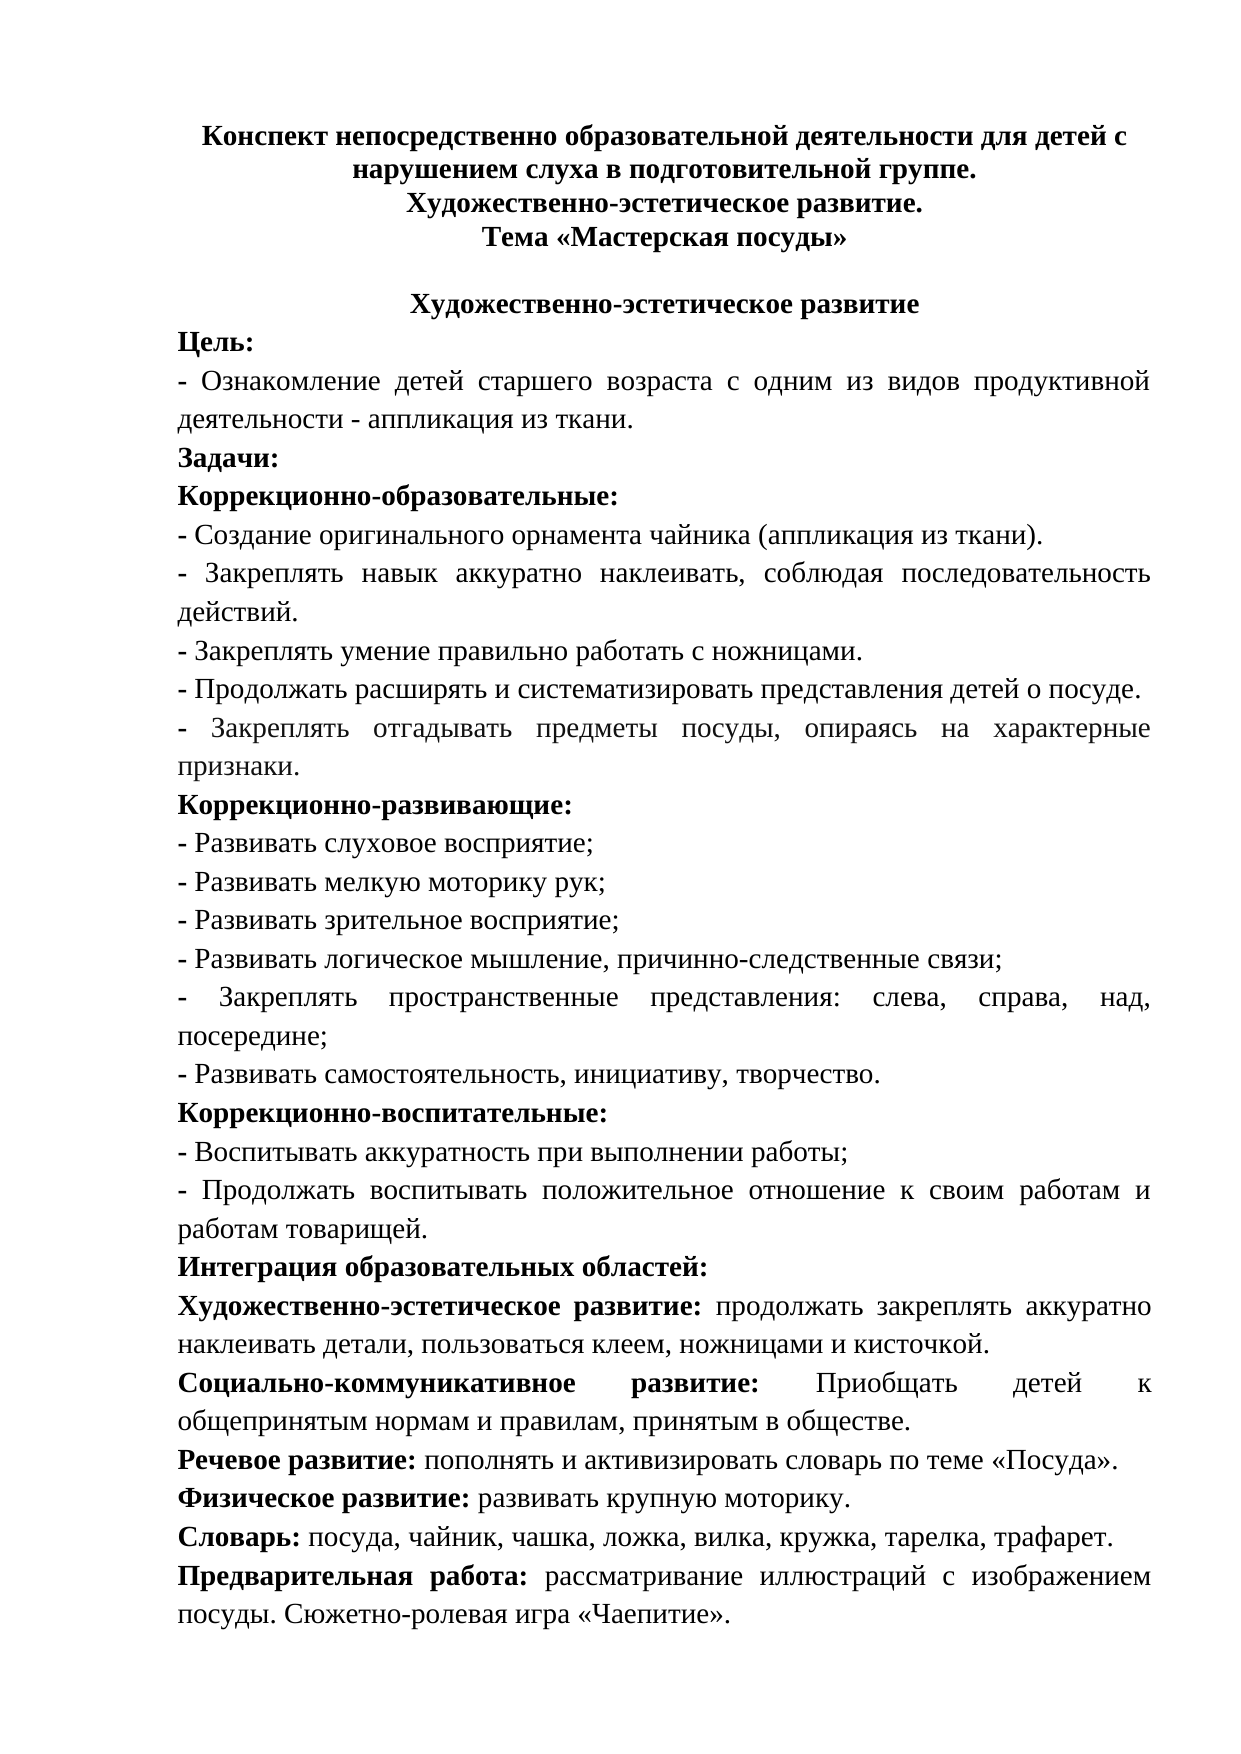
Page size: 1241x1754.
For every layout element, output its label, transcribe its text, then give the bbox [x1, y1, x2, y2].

text Интеграция образовательных областей: [177, 1249, 1152, 1283]
text - Ознакомление детей старшего возраста с одним из видов продуктивной деятельности - аппликация из ткани. [177, 363, 1152, 435]
text - Воспитывать аккуратность при выполнении работы; [177, 1134, 1152, 1167]
text - Закреплять умение правильно работать с ножницами. [177, 633, 1152, 666]
text Конспект непосредственно образовательной деятельности для детей с нарушением слуха в подготовительной группе. [177, 118, 1152, 185]
text - Развивать логическое мышление, причинно-следственные связи; [177, 941, 1152, 974]
text Художественно-эстетическое развитие [177, 286, 1152, 319]
text - Продолжать расширять и систематизировать представления детей о посуде. [177, 671, 1152, 705]
text Художественно-эстетическое развитие: продолжать закреплять аккуратно наклеивать детали, пользоваться клеем, ножницами и кисточкой. [177, 1288, 1152, 1360]
text Физическое развитие: развивать крупную моторику. [177, 1481, 1152, 1514]
text - Развивать слуховое восприятие; [177, 825, 1152, 859]
text Словарь: посуда, чайник, чашка, ложка, вилка, кружка, тарелка, трафарет. [177, 1519, 1152, 1553]
text Художественно-эстетическое развитие. [177, 185, 1152, 219]
text Задачи: [177, 440, 1152, 473]
text Коррекционно-развивающие: [177, 787, 1152, 820]
text - Развивать зрительное восприятие; [177, 902, 1152, 936]
text Речевое развитие: пополнять и активизировать словарь по теме «Посуда». [177, 1442, 1152, 1476]
text - Развивать самостоятельность, инициативу, творчество. [177, 1057, 1152, 1090]
text - Закреплять навык аккуратно наклеивать, соблюдая последовательность действий. [177, 556, 1152, 628]
text - Развивать мелкую моторику рук; [177, 864, 1152, 897]
text - Закреплять пространственные представления: слева, справа, над, посередине; [177, 979, 1152, 1052]
text Коррекционно-образовательные: [177, 478, 1152, 512]
text Тема «Мастерская посуды» [177, 219, 1152, 252]
text Предварительная работа: рассматривание иллюстраций с изображением посуды. Сюжетно-ролевая игра «Чаепитие». [177, 1558, 1152, 1630]
text Социально-коммуникативное развитие: Приобщать детей к общепринятым нормам и правилам, принятым в обществе. [177, 1365, 1152, 1437]
text - Создание оригинального орнамента чайника (аппликация из ткани). [177, 517, 1152, 551]
text - Продолжать воспитывать положительное отношение к своим работам и работам товарищей. [177, 1172, 1152, 1244]
text Цель: [177, 324, 1152, 358]
text Коррекционно-воспитательные: [177, 1095, 1152, 1129]
text - Закреплять отгадывать предметы посуды, опираясь на характерные признаки. [177, 710, 1152, 782]
